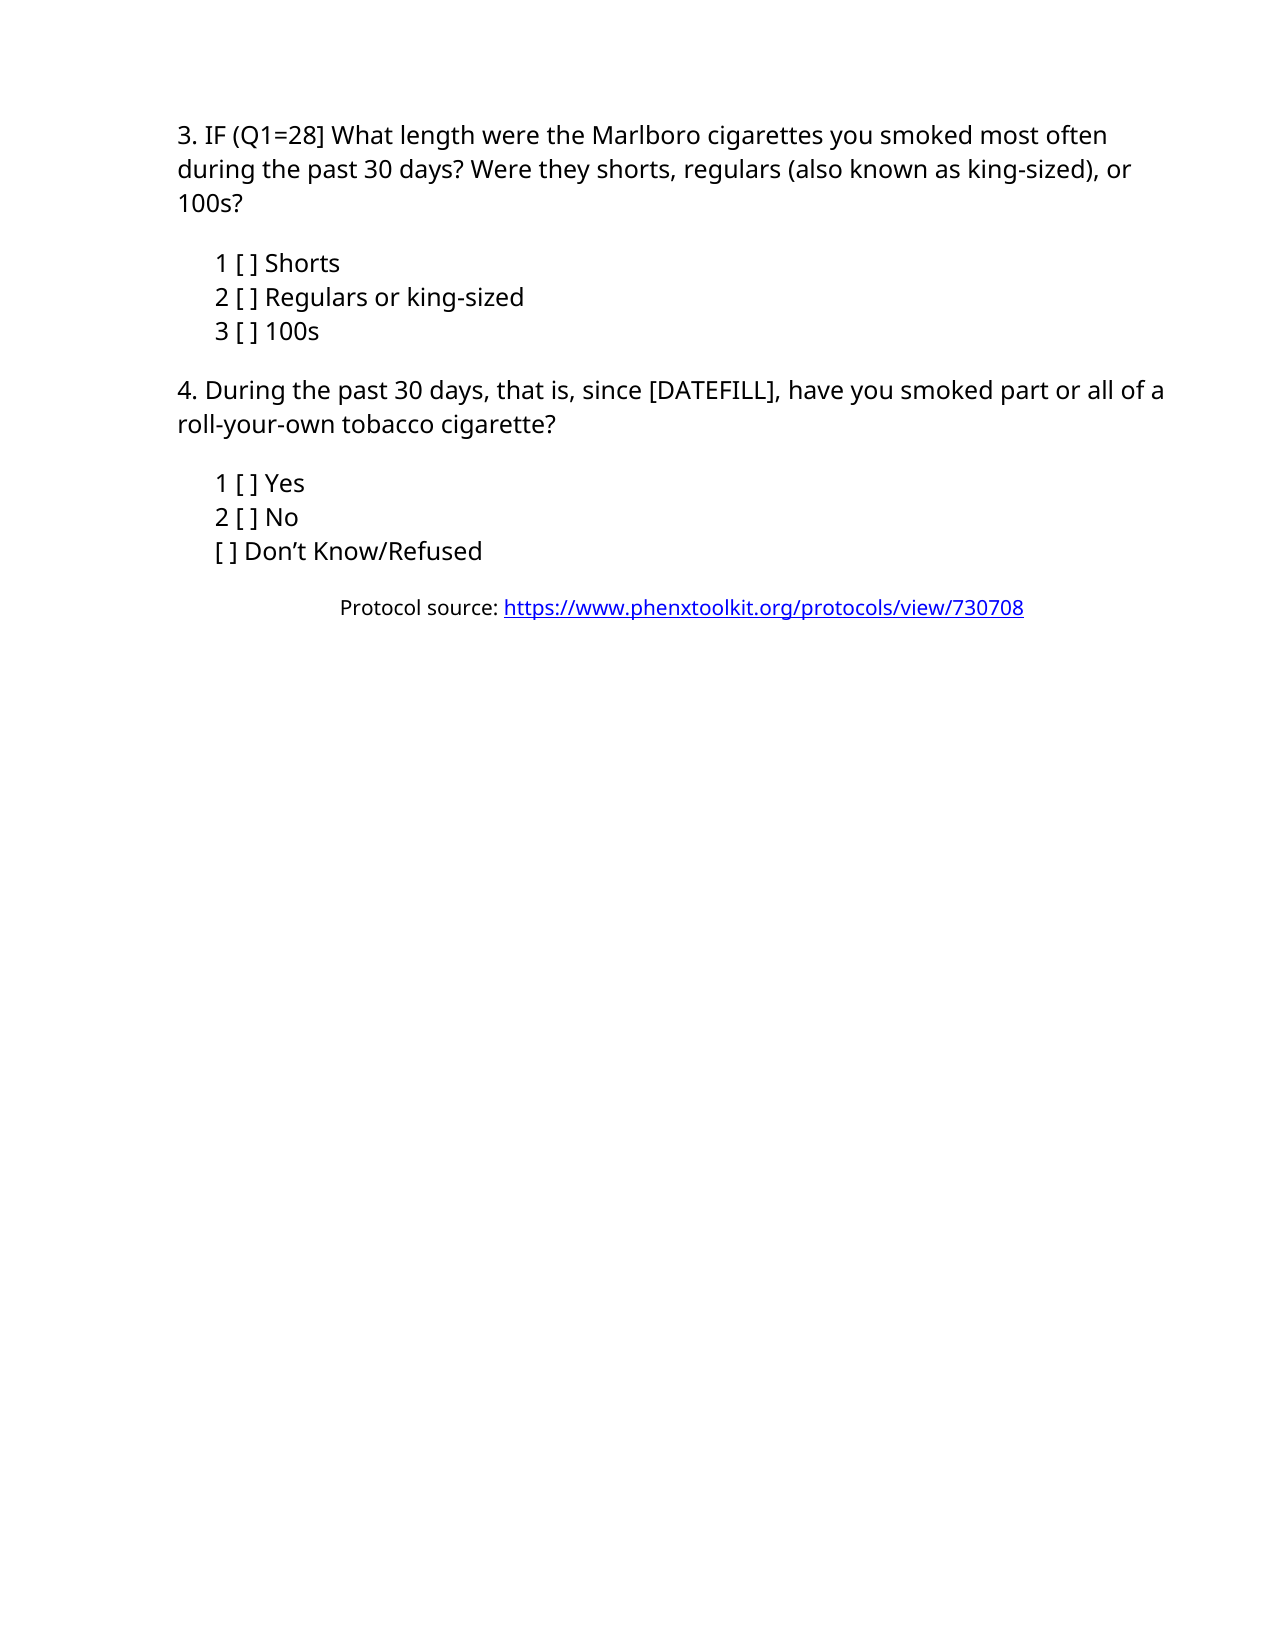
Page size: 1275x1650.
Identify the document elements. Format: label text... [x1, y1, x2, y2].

text 3 [ ] 100s [214, 313, 1186, 347]
text 2 [ ] No [214, 499, 1186, 534]
text 1 [ ] Shorts [214, 245, 1186, 279]
text Protocol source: https://www.phenxtoolkit.org/protocols/view/730708 [177, 593, 1186, 621]
text 4. During the past 30 days, that is, since [DATEFILL], have you smoked part or all of a roll-your-own tobacco cigarette? [177, 372, 1186, 441]
text [ ] Don’t Know/Refused [214, 534, 1186, 568]
text 3. IF (Q1=28] What length were the Marlboro cigarettes you smoked most often during the past 30 days? Were they shorts, regulars (also known as king-sized), or 100s? [177, 118, 1186, 220]
text 2 [ ] Regulars or king-sized [214, 279, 1186, 313]
text 1 [ ] Yes [214, 466, 1186, 499]
